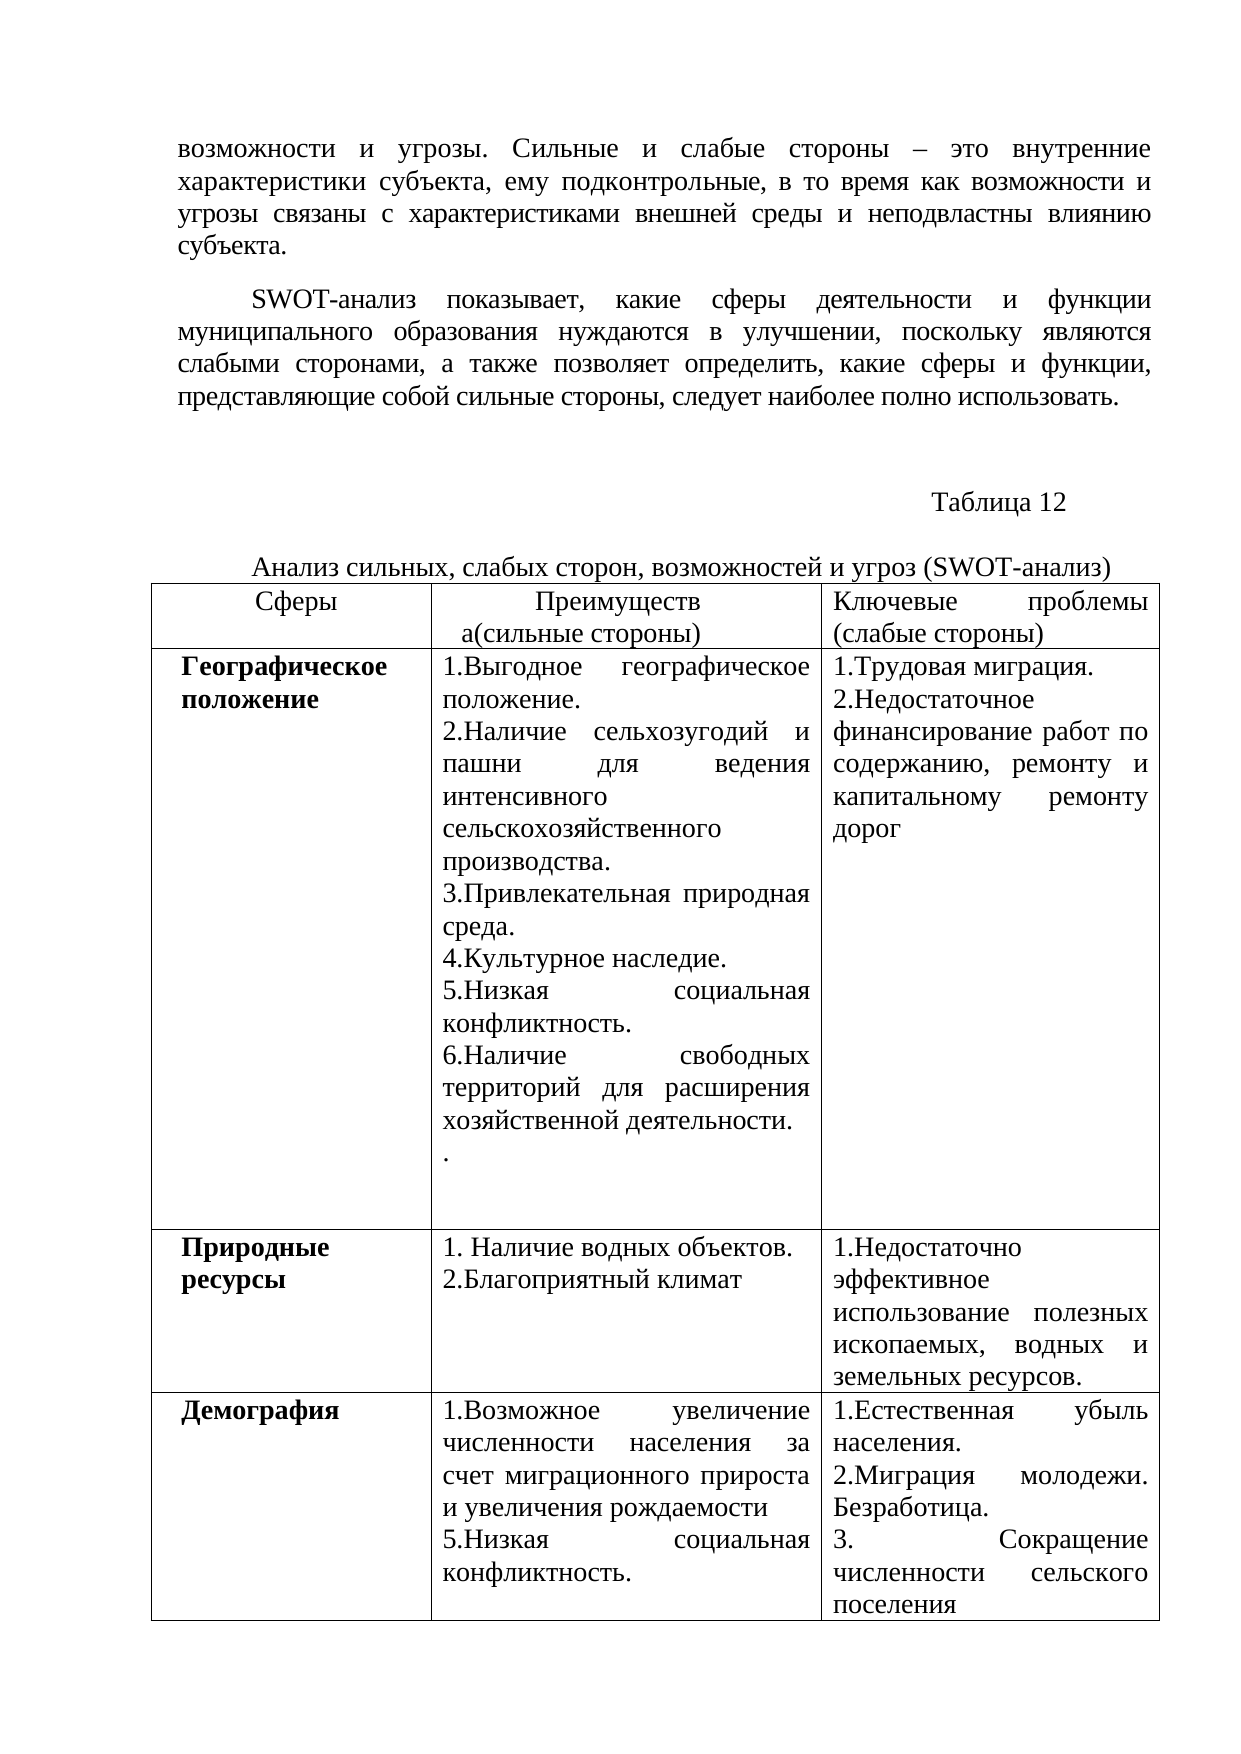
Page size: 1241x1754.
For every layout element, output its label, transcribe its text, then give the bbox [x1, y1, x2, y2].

table_header Сферы [152, 584, 431, 648]
table_cell 1.Недостаточно эффективное использование полезных ископаемых, водных и земельных ресурсов. [822, 1230, 1159, 1392]
text Анализ сильных, слабых сторон, возможностей и угроз (SWOT-анализ) [177, 550, 1152, 582]
table_cell Природные ресурсы [152, 1230, 431, 1392]
table_cell 1.Выгодное географическое положение. 2.Наличие сельхозугодий и пашни для ведения интенсивного сельскохозяйственного производства. 3.Привлекательная природная среда. 4.Культурное наследие. 5.Низкая социальная конфликтность. 6.Наличие свободных территорий для расширения хозяйственной деятельности. . [432, 649, 821, 1229]
text SWOT-анализ показывает, какие сферы деятельности и функции муниципального образования нуждаются в улучшении, поскольку являются слабыми сторонами, а также позволяет определить, какие сферы и функции, представляющие собой сильные стороны, следует наиболее полно использовать. [177, 282, 1152, 411]
text Таблица 12 [177, 485, 1152, 518]
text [177, 131, 1152, 261]
table_cell 1.Трудовая миграция. 2.Недостаточное финансирование работ по содержанию, ремонту и капитальному ремонту дорог [822, 649, 1159, 1229]
table_cell Демография [152, 1393, 431, 1620]
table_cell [822, 1393, 1159, 1620]
table_header Ключевые проблемы (слабые стороны) [822, 584, 1159, 648]
table_cell 1. Наличие водных объектов. 2.Благоприятный климат [432, 1230, 821, 1392]
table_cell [432, 1393, 821, 1620]
table_cell Географическое положение [152, 649, 431, 1229]
table_header Преимущества(сильные стороны) [432, 584, 821, 648]
